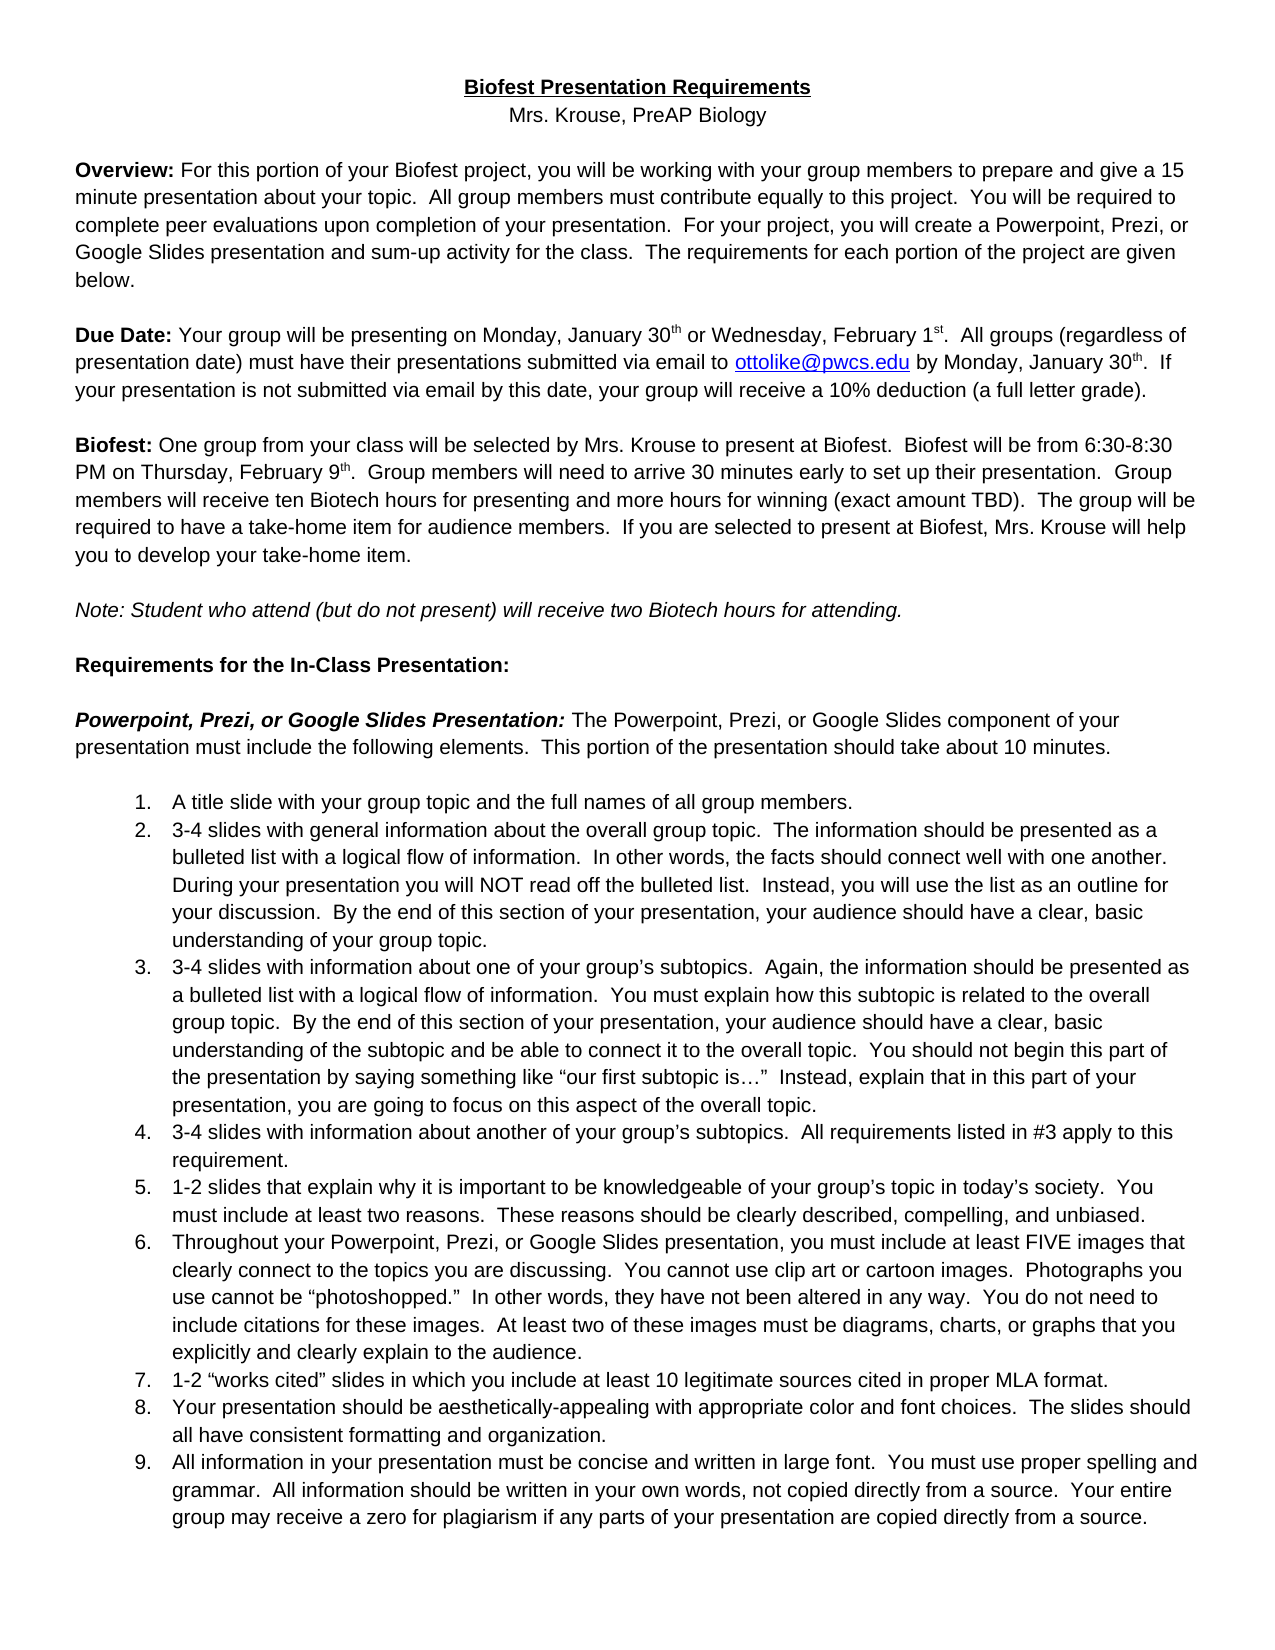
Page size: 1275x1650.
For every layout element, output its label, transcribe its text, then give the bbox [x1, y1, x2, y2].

list 3-4 slides with general information about the overall group topic. The information should be presented as a bulleted list with a logical flow of information. In other words, the facts should connect well with one another. During your presentation you will NOT read off the bulleted list. Instead, you will use the list as an outline for your discussion. By the end of this section of your presentation, your audience should have a clear, basic understanding of your group topic. [134, 817, 1200, 951]
text Powerpoint, Prezi, or Google Slides Presentation: The Powerpoint, Prezi, or Google Slides component of your presentation must include the following elements. This portion of the presentation should take about 10 minutes. [75, 707, 1200, 759]
text Note: Student who attend (but do not present) will receive two Biotech hours for attending. [75, 597, 1200, 621]
text Biofest Presentation Requirements [75, 75, 1200, 99]
list Throughout your Powerpoint, Prezi, or Google Slides presentation, you must include at least FIVE images that clearly connect to the topics you are discussing. You cannot use clip art or cartoon images. Photographs you use cannot be “photoshopped.” In other words, they have not been altered in any way. You do not need to include citations for these images. At least two of these images must be diagrams, charts, or graphs that you explicitly and clearly explain to the audience. [134, 1230, 1200, 1364]
list 3-4 slides with information about another of your group’s subtopics. All requirements listed in #3 apply to this requirement. [134, 1120, 1200, 1171]
list 1-2 “works cited” slides in which you include at least 10 legitimate sources cited in proper MLA format. [134, 1367, 1200, 1391]
text Biofest: One group from your class will be selected by Mrs. Krouse to present at Biofest. Biofest will be from 6:30-8:30 PM on Thursday, February 9th. Group members will need to arrive 30 minutes early to set up their presentation. Group members will receive ten Biotech hours for presenting and more hours for winning (exact amount TBD). The group will be required to have a take-home item for audience members. If you are selected to present at Biofest, Mrs. Krouse will help you to develop your take-home item. [75, 432, 1200, 566]
list Your presentation should be aesthetically-appealing with appropriate color and font choices. The slides should all have consistent formatting and organization. [134, 1395, 1200, 1446]
list 3-4 slides with information about one of your group’s subtopics. Again, the information should be presented as a bulleted list with a logical flow of information. You must explain how this subtopic is related to the overall group topic. By the end of this section of your presentation, your audience should have a clear, basic understanding of the subtopic and be able to connect it to the overall topic. You should not begin this part of the presentation by saying something like “our first subtopic is…” Instead, explain that in this part of your presentation, you are going to focus on this aspect of the overall topic. [134, 955, 1200, 1116]
text Requirements for the In-Class Presentation: [75, 652, 1200, 676]
text Mrs. Krouse, PreAP Biology [75, 102, 1200, 126]
list 1-2 slides that explain why it is important to be knowledgeable of your group’s topic in today’s society. You must include at least two reasons. These reasons should be clearly described, compelling, and unbiased. [134, 1175, 1200, 1226]
list All information in your presentation must be concise and written in large font. You must use proper spelling and grammar. All information should be written in your own words, not copied directly from a source. Your entire group may receive a zero for plagiarism if any parts of your presentation are copied directly from a source. [134, 1450, 1200, 1529]
text Due Date: Your group will be presenting on Monday, January 30th or Wednesday, February 1st. All groups (regardless of presentation date) must have their presentations submitted via email to ottolike@pwcs.edu by Monday, January 30th. If your presentation is not submitted via email by this date, your group will receive a 10% deduction (a full letter grade). [75, 322, 1200, 401]
text Overview: For this portion of your Biofest project, you will be working with your group members to prepare and give a 15 minute presentation about your topic. All group members must contribute equally to this project. You will be required to complete peer evaluations upon completion of your presentation. For your project, you will create a Powerpoint, Prezi, or Google Slides presentation and sum-up activity for the class. The requirements for each portion of the project are given below. [75, 157, 1200, 291]
list A title slide with your group topic and the full names of all group members. [134, 790, 1200, 814]
